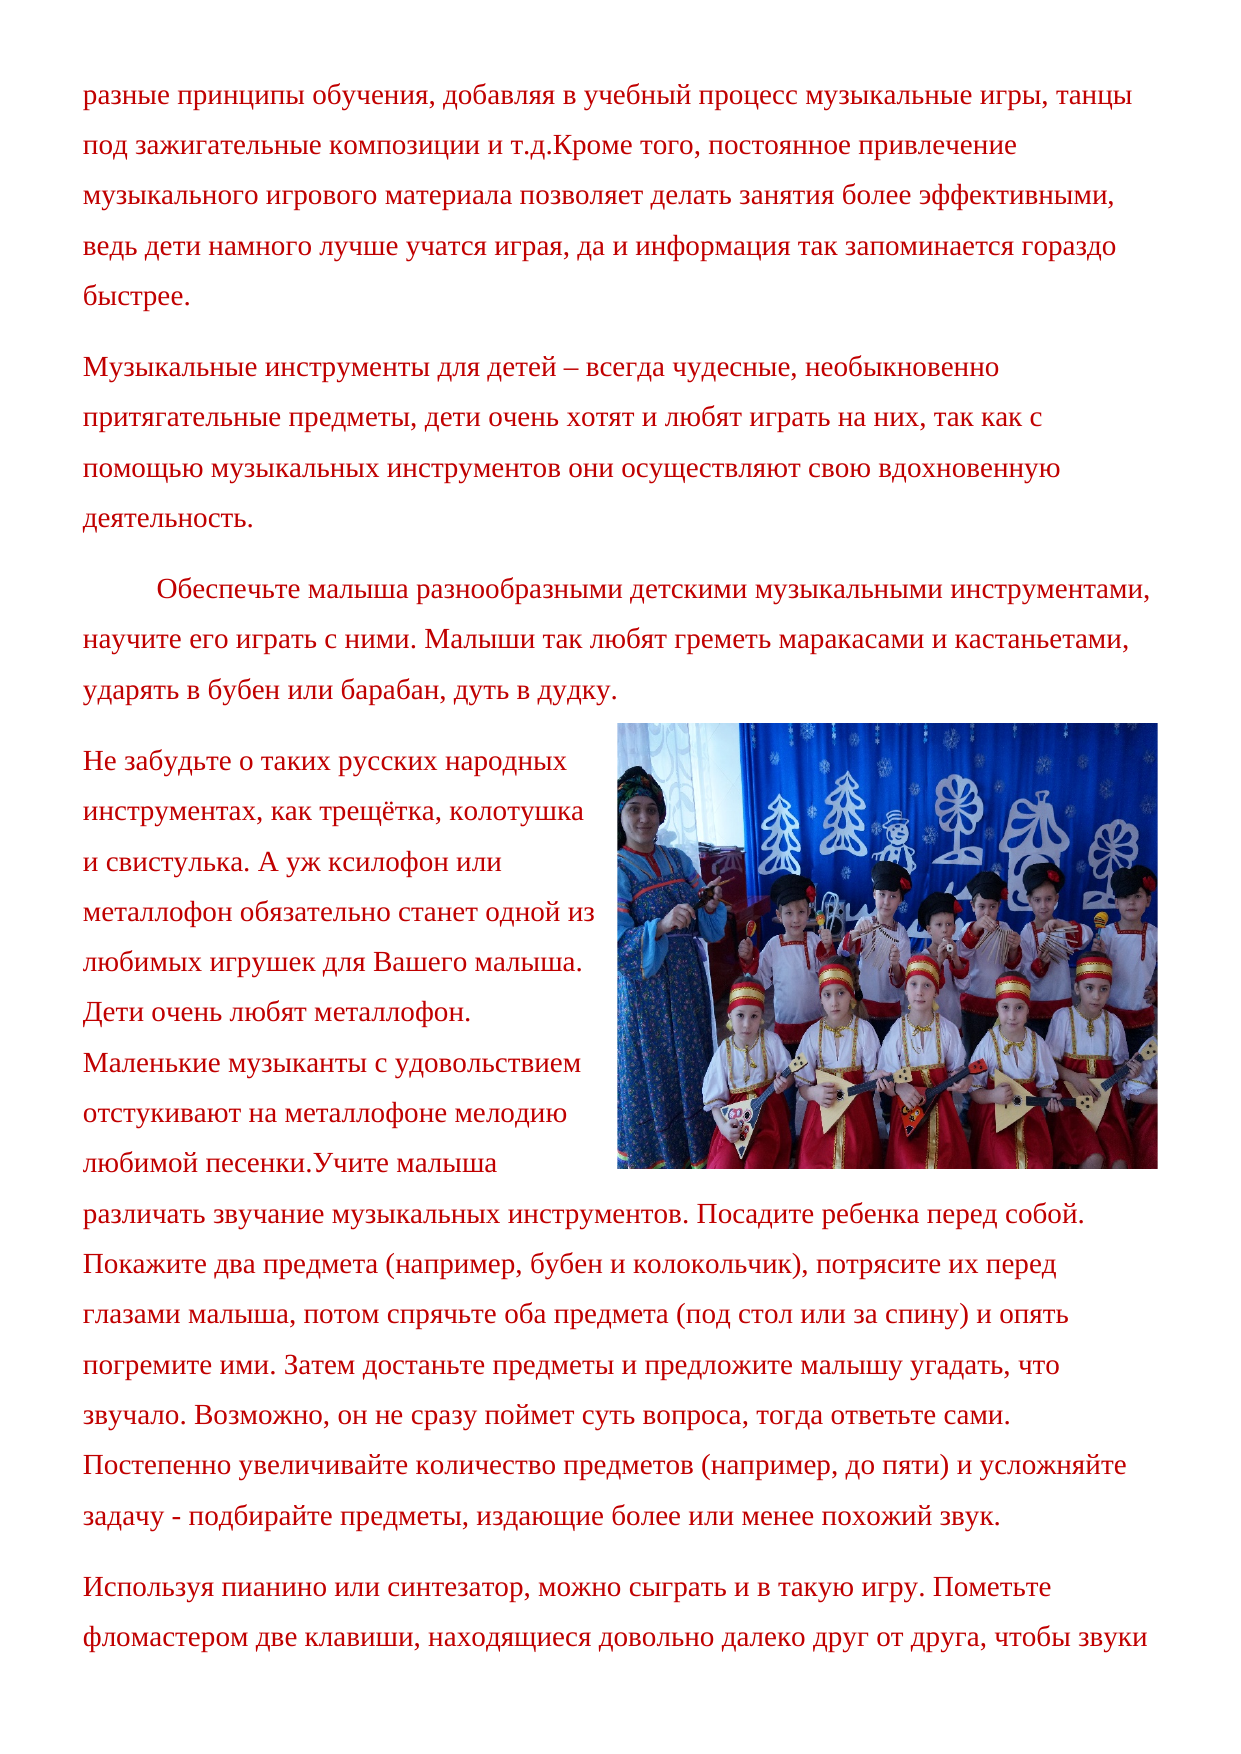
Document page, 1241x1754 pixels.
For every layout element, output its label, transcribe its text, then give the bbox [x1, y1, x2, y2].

picture [617, 723, 1158, 1169]
text Музыкальные инструменты для детей – всегда чудесные, необыкновенно притягательные предметы, дети очень хотят и любят играть на них, так как с помощью музыкальных инструментов они осуществляют свою вдохновенную деятельность. [83, 349, 1157, 534]
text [83, 1569, 1157, 1653]
text Обеспечьте малыша разнообразными детскими музыкальными инструментами, научите его играть с ними. Малыши так любят греметь маракасами и кастаньетами, ударять в бубен или барабан, дуть в дудку. [83, 571, 1157, 705]
